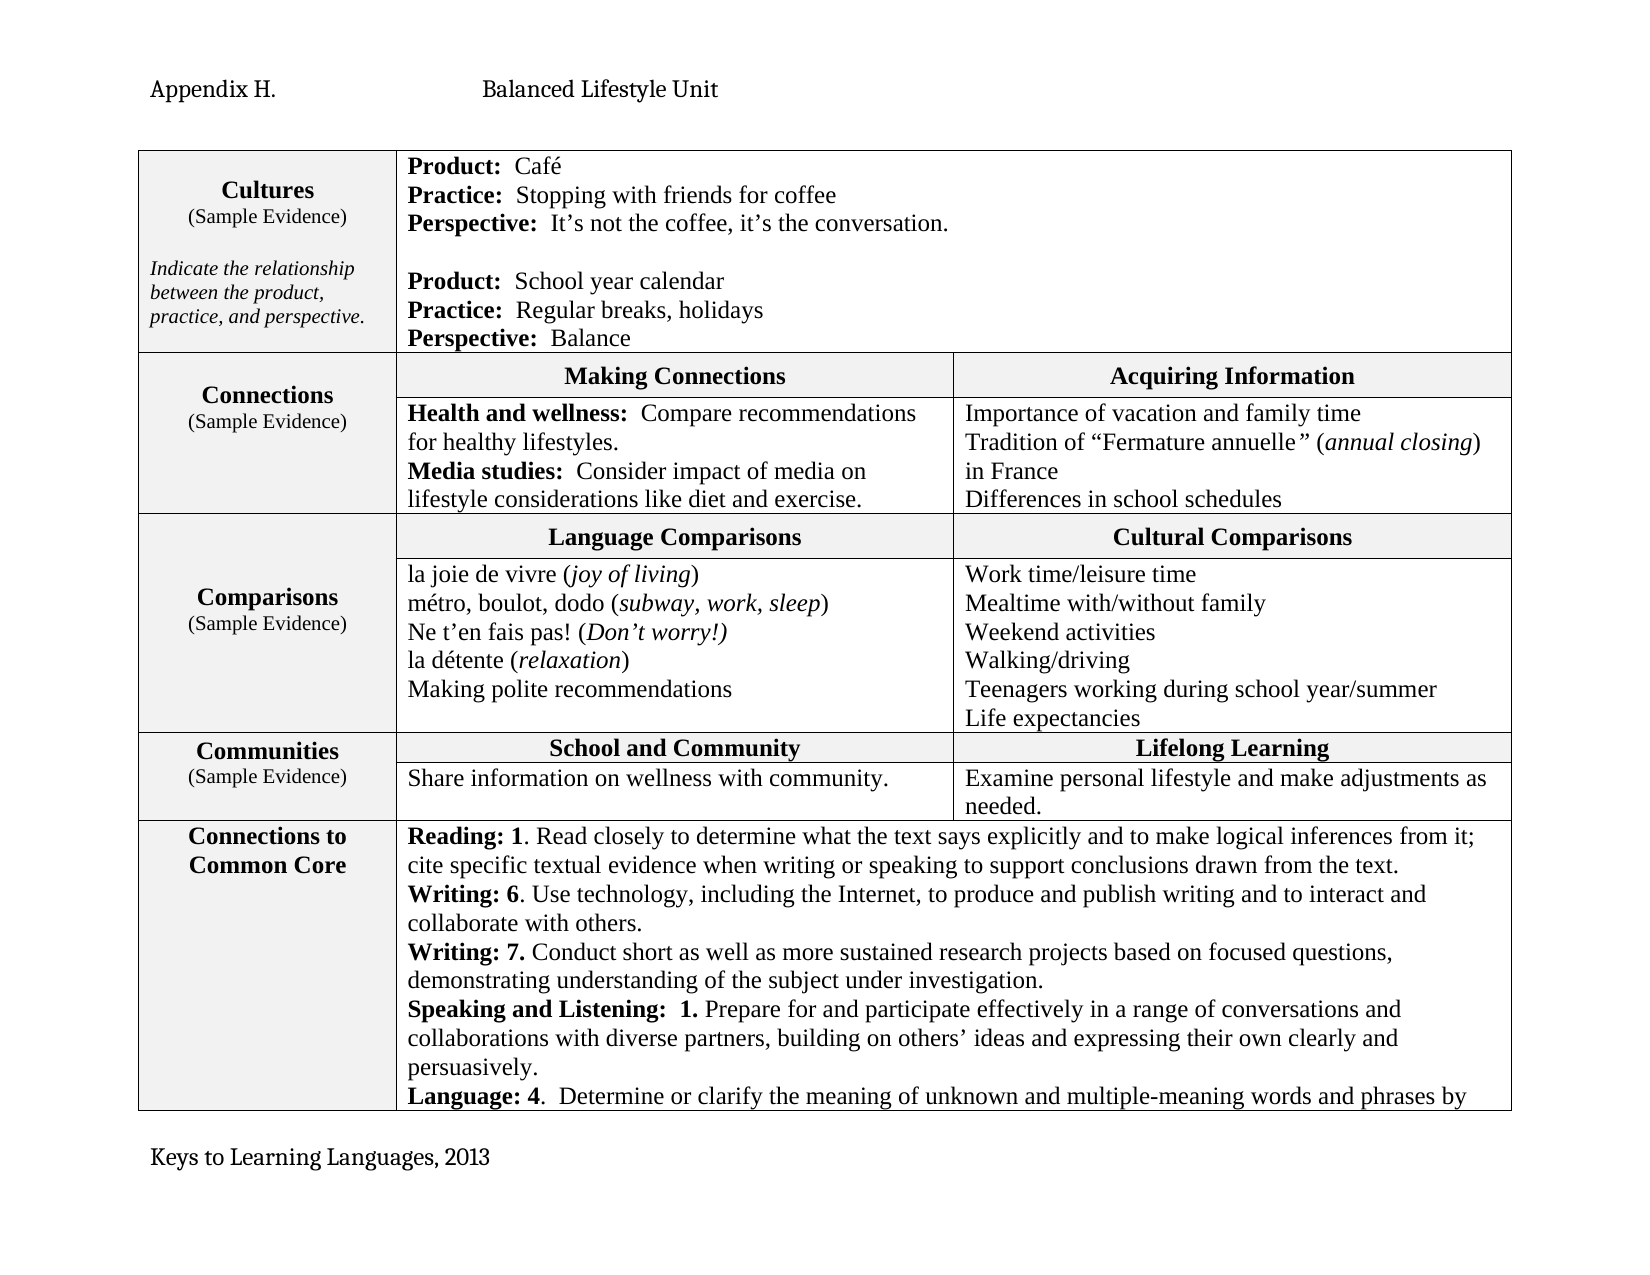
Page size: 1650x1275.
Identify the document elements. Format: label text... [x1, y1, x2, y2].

table_cell Health and wellness: Compare recommendations for healthy lifestyles. Media studies: Consider impact of media on lifestyle considerations like diet and exercise. [397, 398, 953, 513]
table_cell Product: Café Practice: Stopping with friends for coffee Perspective: It’s not the coffee, it’s the conversation. Product: School year calendar Practice: Regular breaks, holidays Perspective: Balance [397, 151, 1511, 352]
table_cell Acquiring Information [954, 353, 1511, 397]
table_cell Lifelong Learning [954, 733, 1511, 762]
table_cell Work time/leisure time Mealtime with/without family Weekend activities Walking/driving Teenagers working during school year/summer Life expectancies [954, 559, 1511, 732]
table_cell la joie de vivre (joy of living) métro, boulot, dodo (subway, work, sleep) Ne t’en fais pas! (Don’t worry!) la détente (relaxation) Making polite recommendations [397, 559, 953, 732]
table_cell Language Comparisons [397, 514, 953, 558]
table_cell Communities (Sample Evidence) [139, 733, 396, 820]
table_cell Cultures (Sample Evidence) Indicate the relationship between the product, practice, and perspective. [139, 151, 396, 352]
table_cell Cultural Comparisons [954, 514, 1511, 558]
table_cell Making Connections [397, 353, 953, 397]
table_cell School and Community [397, 733, 953, 762]
table_cell Share information on wellness with community. [397, 763, 953, 820]
table_cell Importance of vacation and family time Tradition of “Fermature annuelle” (annual closing) in France Differences in school schedules [954, 398, 1511, 513]
table_cell Examine personal lifestyle and make adjustments as needed. [954, 763, 1511, 820]
table_cell Comparisons (Sample Evidence) [139, 514, 396, 732]
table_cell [139, 821, 396, 1110]
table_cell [397, 821, 1511, 1110]
table_cell Connections (Sample Evidence) [139, 353, 396, 513]
